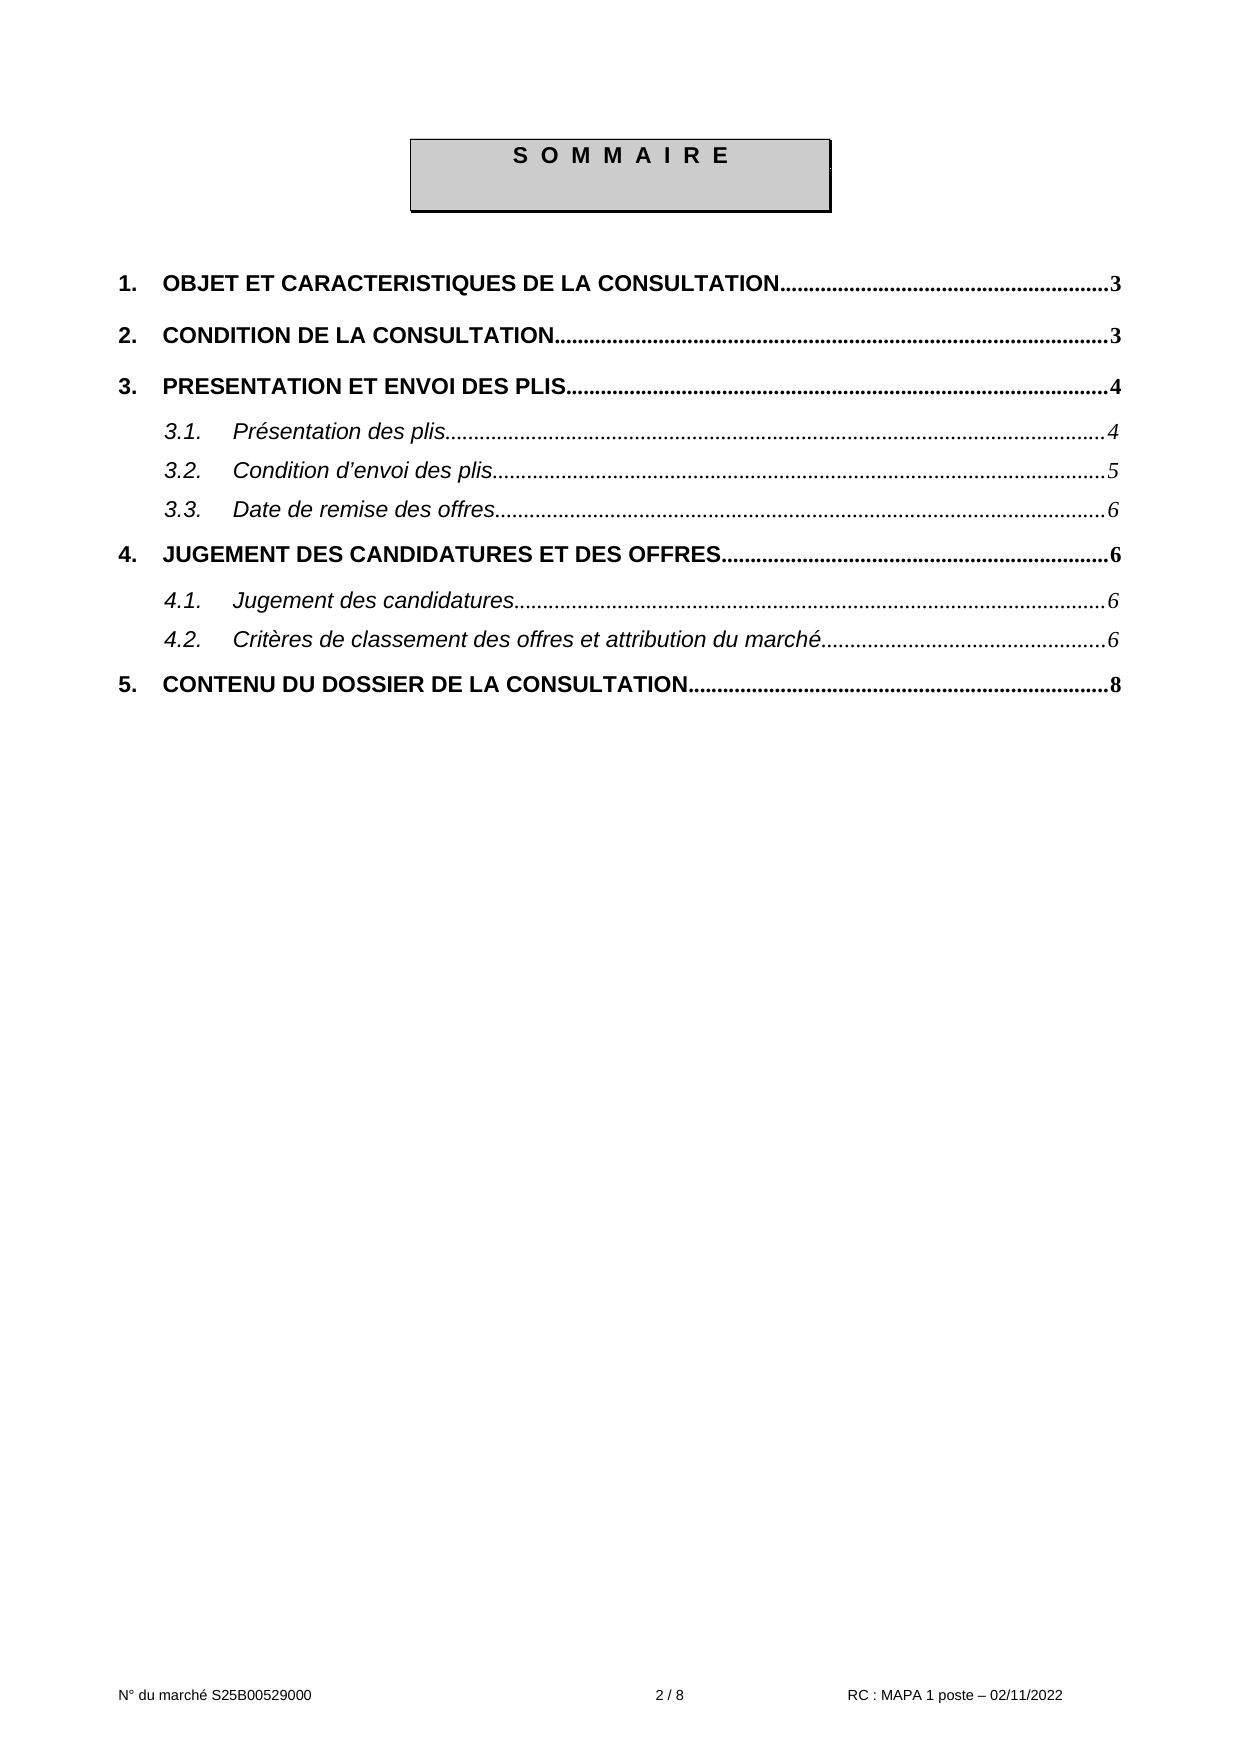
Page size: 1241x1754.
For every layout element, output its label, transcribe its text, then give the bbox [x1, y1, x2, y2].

text 4. jugement des CANDIDATURES ET DES OFFRES 6 [118, 541, 1122, 568]
text 3. presentation et envoi des PLIS 4 [118, 373, 1122, 399]
text 3.1. Présentation des plis 4 [164, 418, 1122, 445]
text 1. oBJET ET CARACTERISTIQUES DE LA CONSULTATION 3 [118, 270, 1122, 297]
text S O M M A I R E [411, 140, 829, 168]
text 2. condition de la consultation 3 [118, 322, 1122, 348]
text 5. contenu du dossier de la consultation 8 [118, 671, 1122, 697]
text 3.3. Date de remise des offres 6 [164, 496, 1122, 523]
text 4.1. Jugement des candidatures 6 [164, 587, 1122, 613]
text 3.2. Condition d’envoi des plis 5 [164, 457, 1122, 484]
text 4.2. Critères de classement des offres et attribution du marché 6 [164, 626, 1122, 652]
